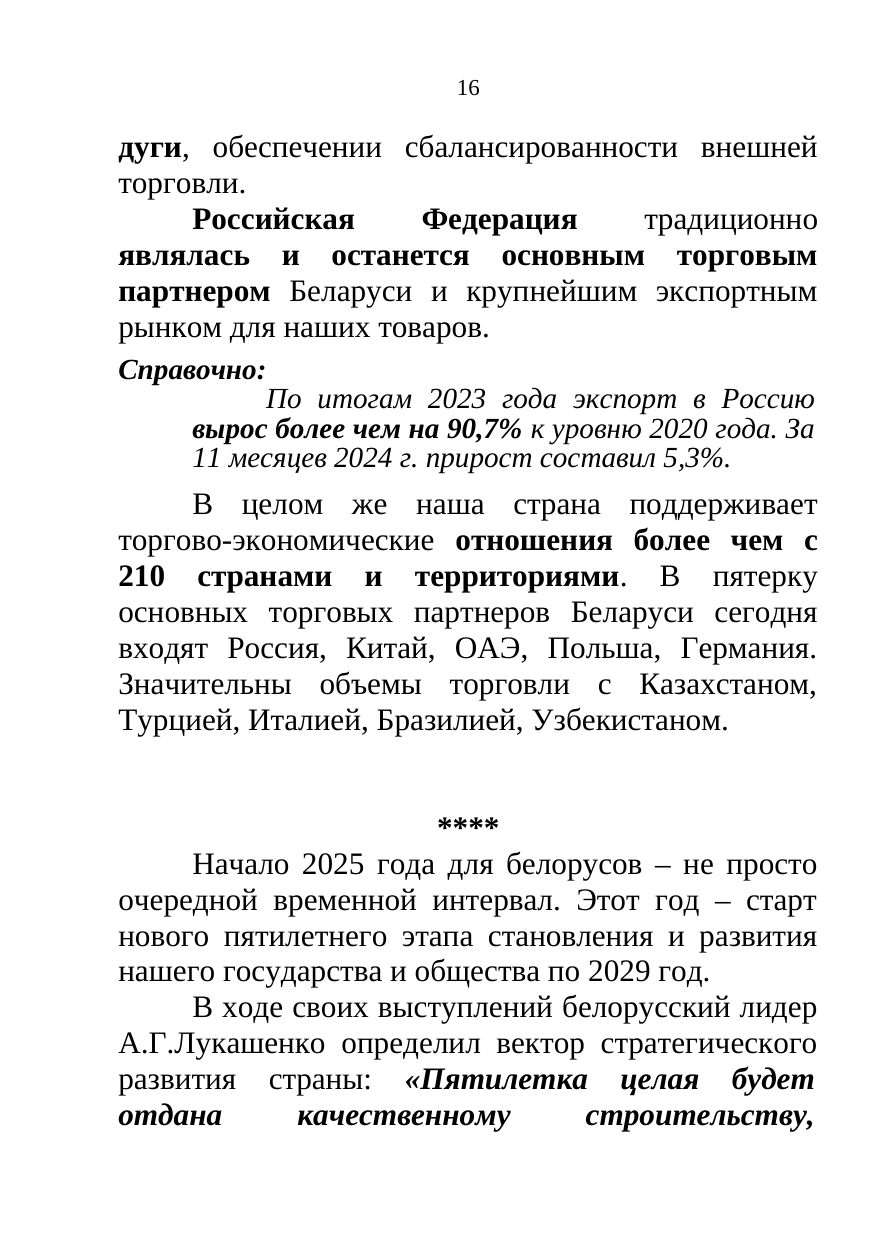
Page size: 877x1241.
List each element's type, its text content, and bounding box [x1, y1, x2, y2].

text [118, 128, 818, 200]
text По итогам 2023 года экспорт в Россию вырос более чем на 90,7% к уровню 2020 года. За 11 месяцев 2024 г. прирост составил 5,3%. [192, 386, 818, 473]
text В целом же наша страна поддерживает торгово-экономические отношения более чем с 210 странами и территориями. В пятерку основных торговых партнеров Беларуси сегодня входят Россия, Китай, ОАЭ, Польша, Германия. Значительны объемы торговли с Казахстаном, Турцией, Италией, Бразилией, Узбекистаном. [118, 486, 818, 737]
text Справочно: [118, 356, 818, 386]
text **** [118, 809, 818, 845]
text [118, 989, 818, 1132]
text Начало 2025 года для белорусов – не просто очередной временной интервал. Этот год – старт нового пятилетнего этапа становления и развития нашего государства и общества по 2029 год. [118, 845, 818, 989]
text Российская Федерация традиционно являлась и останется основным торговым партнером Беларуси и крупнейшим экспортным рынком для наших товаров. [118, 200, 818, 344]
